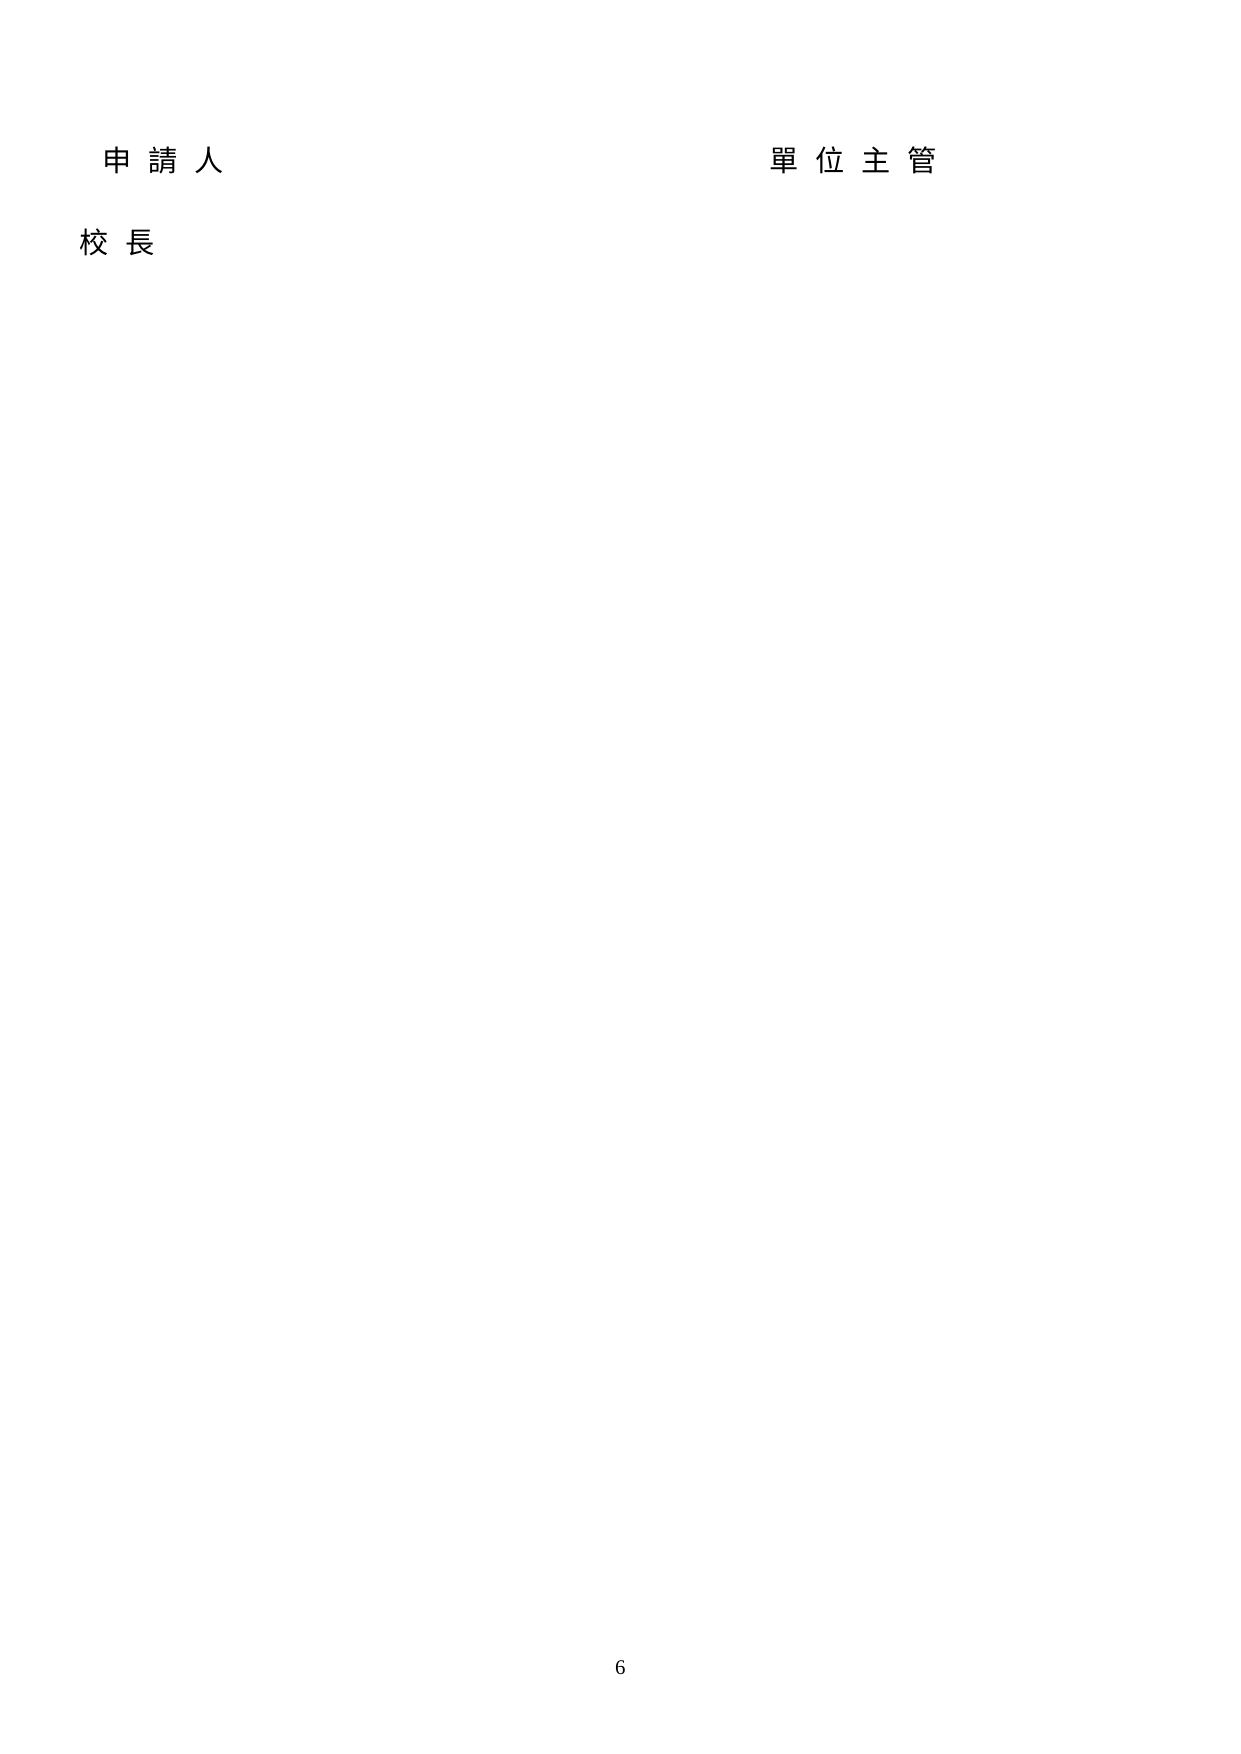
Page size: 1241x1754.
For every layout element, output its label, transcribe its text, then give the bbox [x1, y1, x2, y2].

text 申請人 單位主管 校長 [79, 117, 1161, 282]
